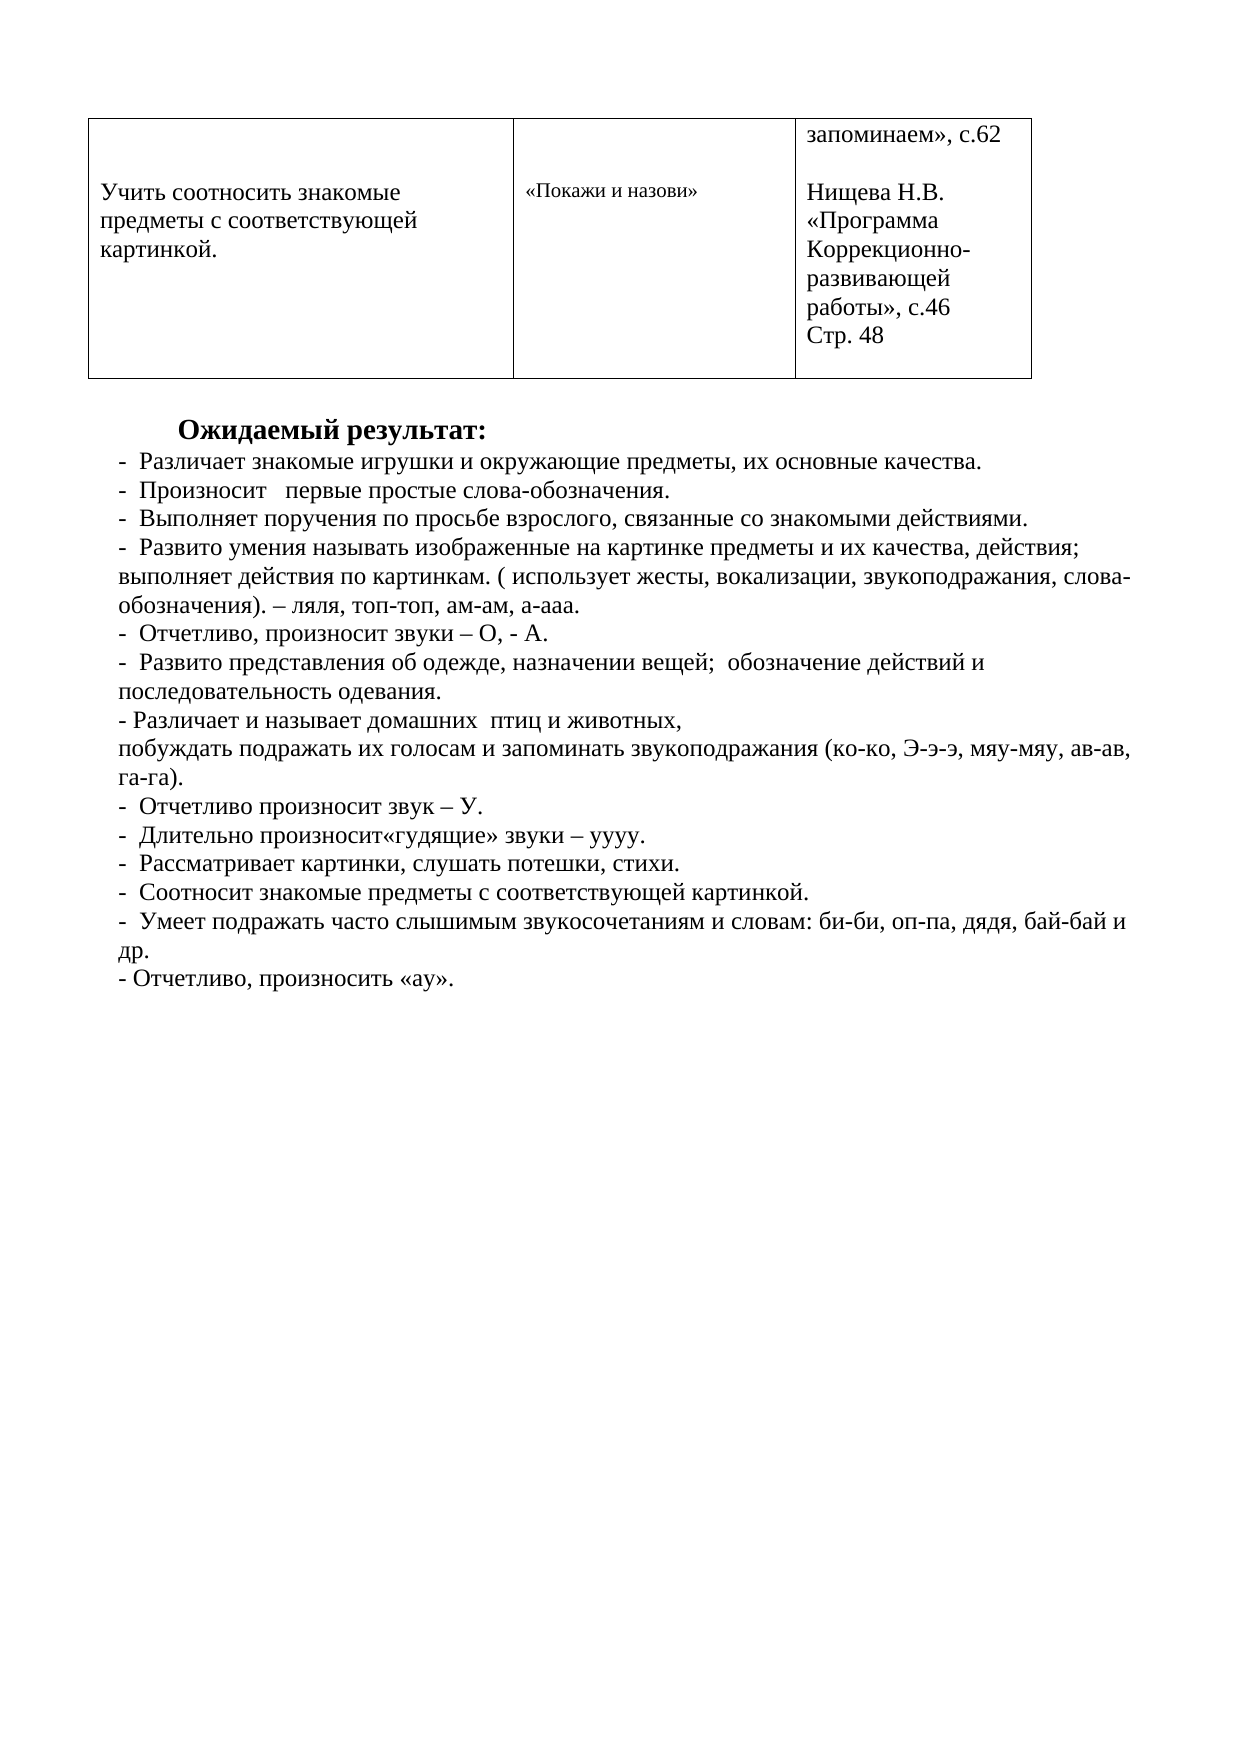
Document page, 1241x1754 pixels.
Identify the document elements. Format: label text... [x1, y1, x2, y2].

text - Рассматривает картинки, слушать потешки, стихи. [118, 848, 1152, 877]
text - Различает знакомые игрушки и окружающие предметы, их основные качества. [118, 446, 1152, 475]
text Ожидаемый результат: [118, 412, 1152, 446]
text - Отчетливо, произносить «ау». [118, 963, 1152, 992]
text - Развито умения называть изображенные на картинке предметы и их качества, действия; выполняет действия по картинкам. ( использует жесты, вокализации, звукоподражания, слова-обозначения). – ляля, топ-топ, ам-ам, а-ааа. [118, 532, 1152, 618]
text - Умеет подражать часто слышимым звукосочетаниям и словам: би-би, оп-па, дядя, бай-бай и др. [118, 906, 1152, 963]
text - Выполняет поручения по просьбе взрослого, связанные со знакомыми действиями. [118, 503, 1152, 532]
text - Различает и называет домашних птиц и животных, [118, 705, 1152, 733]
text - Развито представления об одежде, назначении вещей; обозначение действий и последовательность одевания. [118, 647, 1152, 705]
text - Отчетливо произносит звук – У. [118, 791, 1152, 820]
text - Произносит первые простые слова-обозначения. [118, 475, 1152, 503]
text - Отчетливо, произносит звуки – О, - А. [118, 618, 1152, 647]
text - Соотносит знакомые предметы с соответствующей картинкой. [118, 877, 1152, 906]
text побуждать подражать их голосам и запоминать звукоподражания (ко-ко, Э-э-э, мяу-мяу, ав-ав, га-га). [118, 733, 1152, 791]
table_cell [796, 119, 1031, 378]
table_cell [514, 119, 795, 378]
text - Длительно произносит«гудящие» звуки – уууу. [118, 820, 1152, 848]
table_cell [89, 119, 513, 378]
